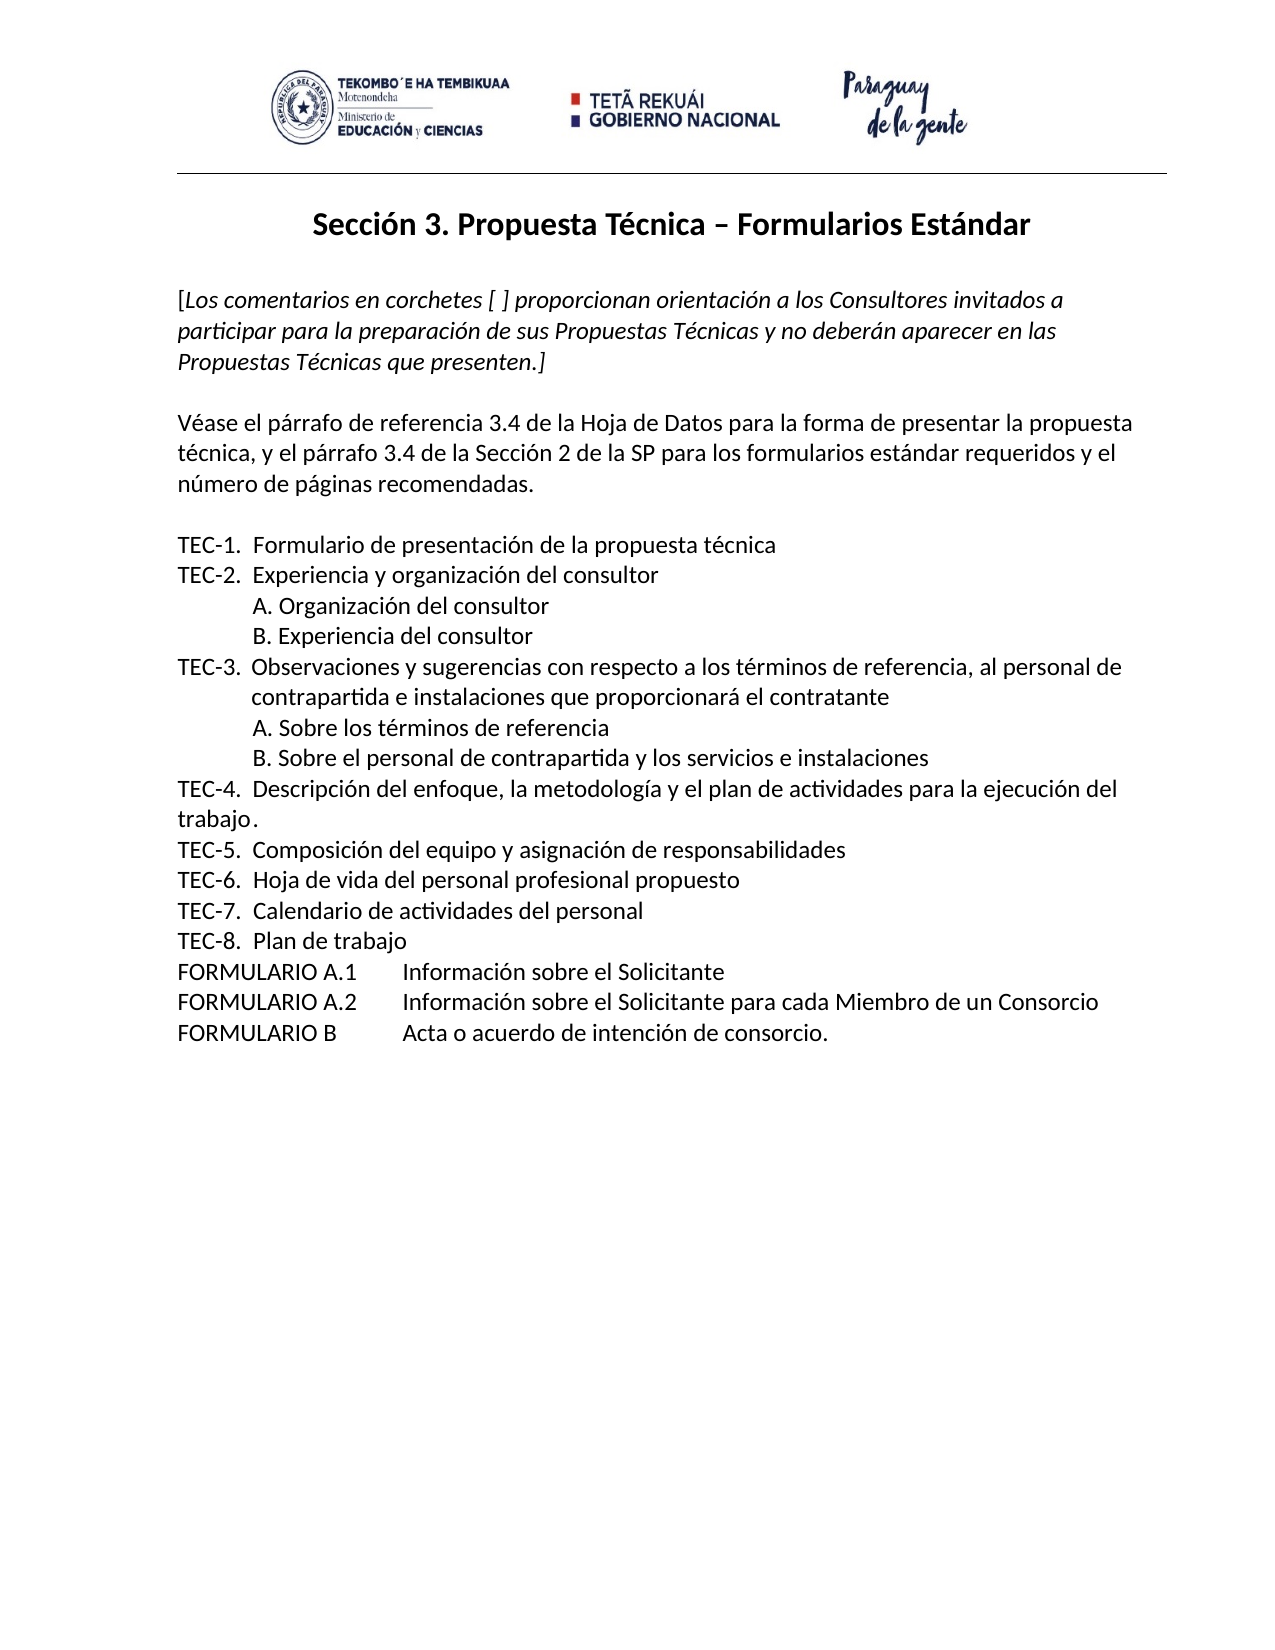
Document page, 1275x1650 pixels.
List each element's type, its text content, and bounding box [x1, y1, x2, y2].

text A. Sobre los términos de referencia [177, 712, 1167, 742]
text A. Organización del consultor [177, 590, 1167, 620]
picture [196, 12, 1045, 165]
text [Los comentarios en corchetes [ ] proporcionan orientación a los Consultores invitados a participar para la preparación de sus Propuestas Técnicas y no deberán aparecer en las Propuestas Técnicas que presenten.] [177, 284, 1167, 376]
text FORMULARIO B Acta o acuerdo de intención de consorcio. [177, 1017, 1167, 1048]
text TEC-8. Plan de trabajo [177, 926, 1167, 956]
text B. Sobre el personal de contrapartida y los servicios e instalaciones [177, 742, 1167, 773]
text B. Experiencia del consultor [177, 620, 1167, 651]
text TEC-2. Experiencia y organización del consultor [177, 559, 1167, 590]
text TEC-1. Formulario de presentación de la propuesta técnica [177, 529, 1167, 559]
text FORMULARIO A.2 Información sobre el Solicitante para cada Miembro de un Consorcio [177, 987, 1167, 1017]
subtitle Sección 3. Propuesta Técnica – Formularios Estándar [177, 203, 1167, 244]
text Véase el párrafo de referencia 3.4 de de Datos para la forma de presentar la propuesta técnica, y el párrafo 3.4 de 2 de para los formularios estándar requeridos y el número de páginas recomendadas. [177, 407, 1167, 498]
text TEC-4. Descripción del enfoque, la metodología y el plan de actividades para la ejecución del trabajo . [177, 773, 1167, 834]
text FORMULARIO A.1 Información sobre el Solicitante [177, 956, 1167, 987]
text TEC-5. Composición del equipo y asignación de responsabilidades [177, 834, 1167, 864]
text TEC-3. Observaciones y sugerencias con respecto a los términos de referencia, al personal de contrapartida e instalaciones que proporcionará el contratante [177, 651, 1167, 712]
text TEC-6. Hoja de vida del personal profesional propuesto [177, 864, 1167, 895]
text TEC-7. Calendario de actividades del personal [177, 895, 1167, 926]
